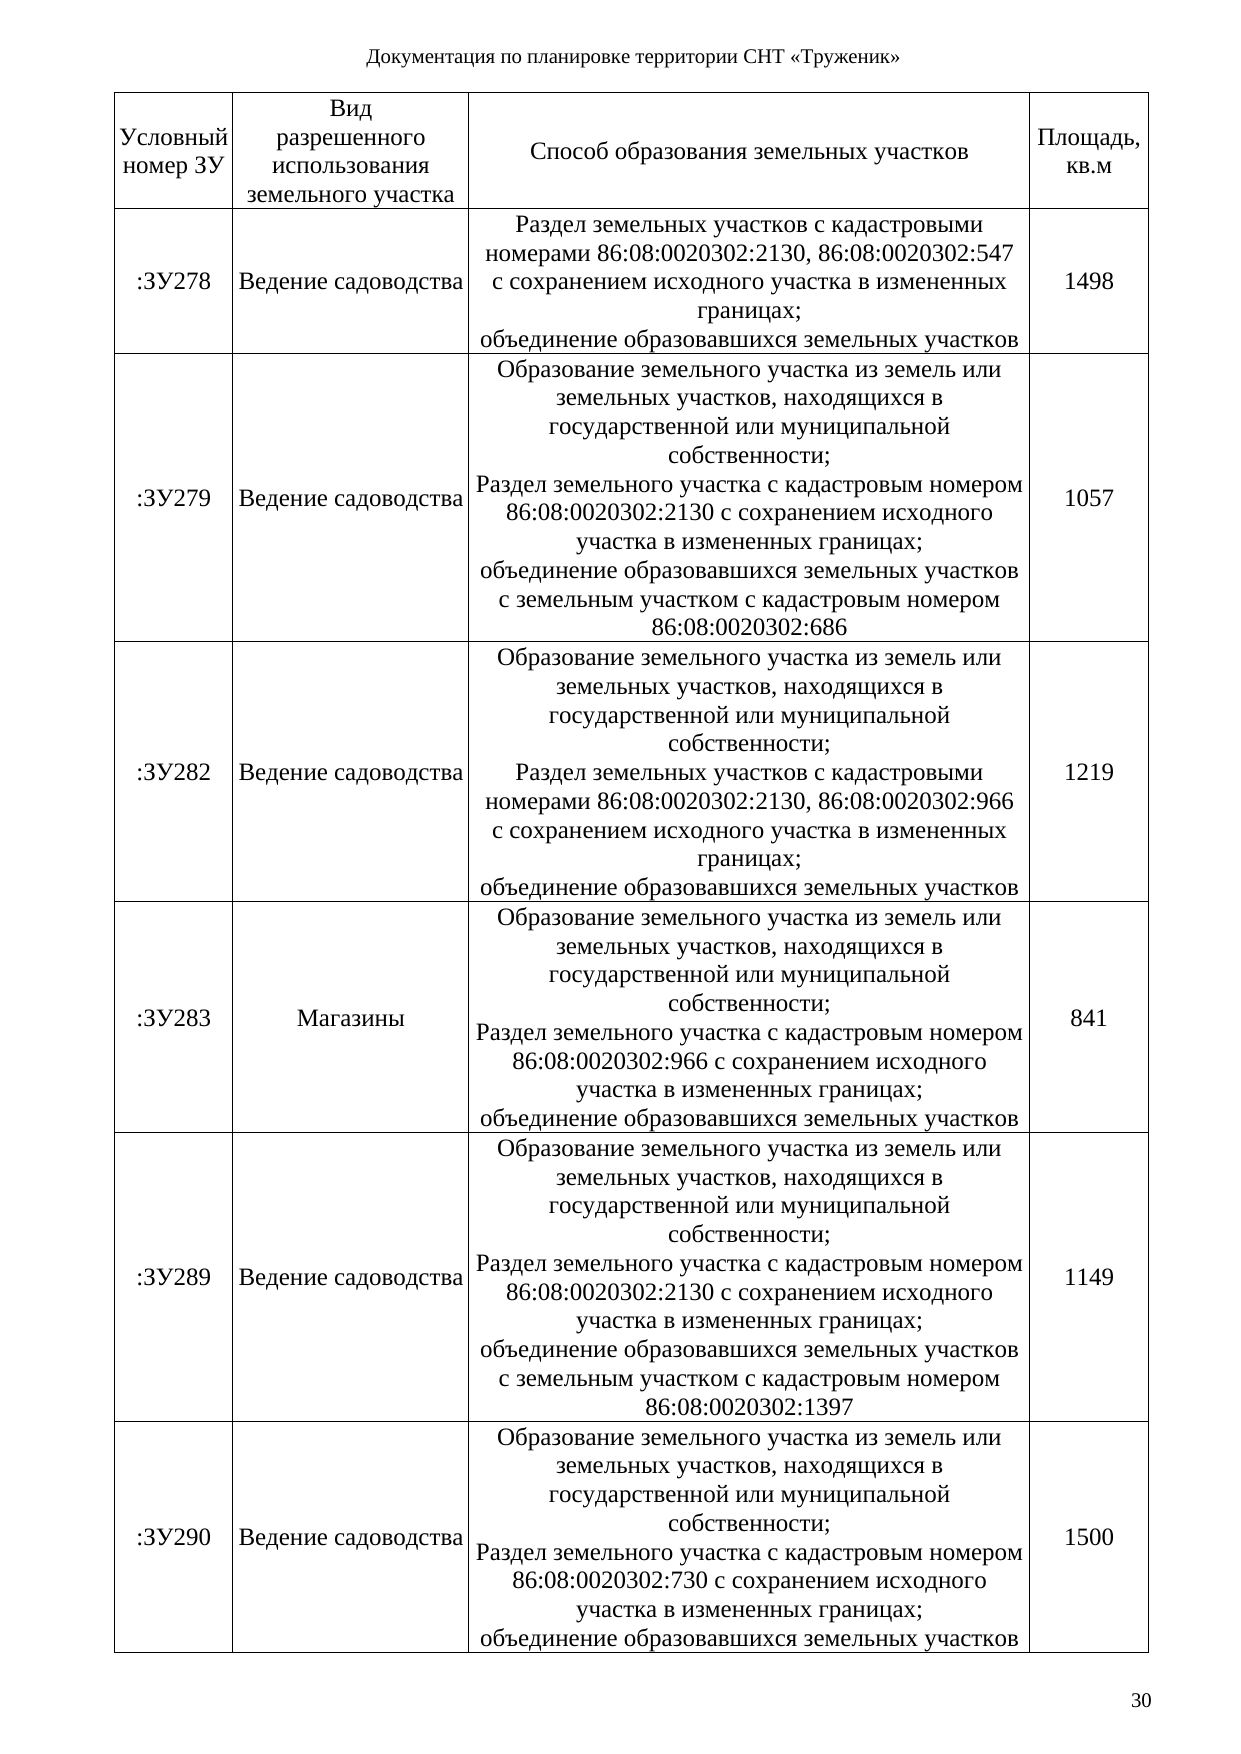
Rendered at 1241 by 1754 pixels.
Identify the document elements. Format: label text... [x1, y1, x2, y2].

table_cell Раздел земельных участков с кадастровыми номерами 86:08:0020302:2130, 86:08:0020302:547 с сохранением исходного участка в измененных границах; объединение образовавшихся земельных участков [469, 209, 1029, 353]
table_cell Ведение садоводства [233, 1422, 468, 1652]
table_cell :ЗУ279 [115, 354, 232, 641]
table_cell 1149 [1030, 1133, 1148, 1421]
table_cell Ведение садоводства [233, 1133, 468, 1421]
table_cell 1057 [1030, 354, 1148, 641]
table_cell Образование земельного участка из земель или земельных участков, находящихся в государственной или муниципальной собственности; Раздел земельных участков с кадастровыми номерами 86:08:0020302:2130, 86:08:0020302:966 с сохранением исходного участка в измененных границах; объединение образовавшихся земельных участков [469, 642, 1029, 901]
table_cell Образование земельного участка из земель или земельных участков, находящихся в государственной или муниципальной собственности; Раздел земельного участка с кадастровым номером 86:08:0020302:730 с сохранением исходного участка в измененных границах; объединение образовавшихся земельных участков [469, 1422, 1029, 1652]
table_cell 841 [1030, 902, 1148, 1132]
table_cell :ЗУ289 [115, 1133, 232, 1421]
table_cell Ведение садоводства [233, 354, 468, 641]
table_header Вид разрешенного использования земельного участка [233, 93, 468, 208]
table_header Способ образования земельных участков [469, 93, 1029, 208]
table_cell :ЗУ282 [115, 642, 232, 901]
table_cell :ЗУ278 [115, 209, 232, 353]
table_cell Ведение садоводства [233, 209, 468, 353]
table_cell Магазины [233, 902, 468, 1132]
table_cell :ЗУ290 [115, 1422, 232, 1652]
table_cell 1498 [1030, 209, 1148, 353]
table_cell 1219 [1030, 642, 1148, 901]
table_header Условный номер ЗУ [115, 93, 232, 208]
table_cell Ведение садоводства [233, 642, 468, 901]
table_cell Образование земельного участка из земель или земельных участков, находящихся в государственной или муниципальной собственности; Раздел земельного участка с кадастровым номером 86:08:0020302:966 с сохранением исходного участка в измененных границах; объединение образовавшихся земельных участков [469, 902, 1029, 1132]
table_cell 1500 [1030, 1422, 1148, 1652]
table_header Площадь, кв.м [1030, 93, 1148, 208]
table_cell Образование земельного участка из земель или земельных участков, находящихся в государственной или муниципальной собственности; Раздел земельного участка с кадастровым номером 86:08:0020302:2130 с сохранением исходного участка в измененных границах; объединение образовавшихся земельных участков с земельным участком с кадастровым номером 86:08:0020302:686 [469, 354, 1029, 641]
table_cell :ЗУ283 [115, 902, 232, 1132]
table_cell Образование земельного участка из земель или земельных участков, находящихся в государственной или муниципальной собственности; Раздел земельного участка с кадастровым номером 86:08:0020302:2130 с сохранением исходного участка в измененных границах; объединение образовавшихся земельных участков с земельным участком с кадастровым номером 86:08:0020302:1397 [469, 1133, 1029, 1421]
